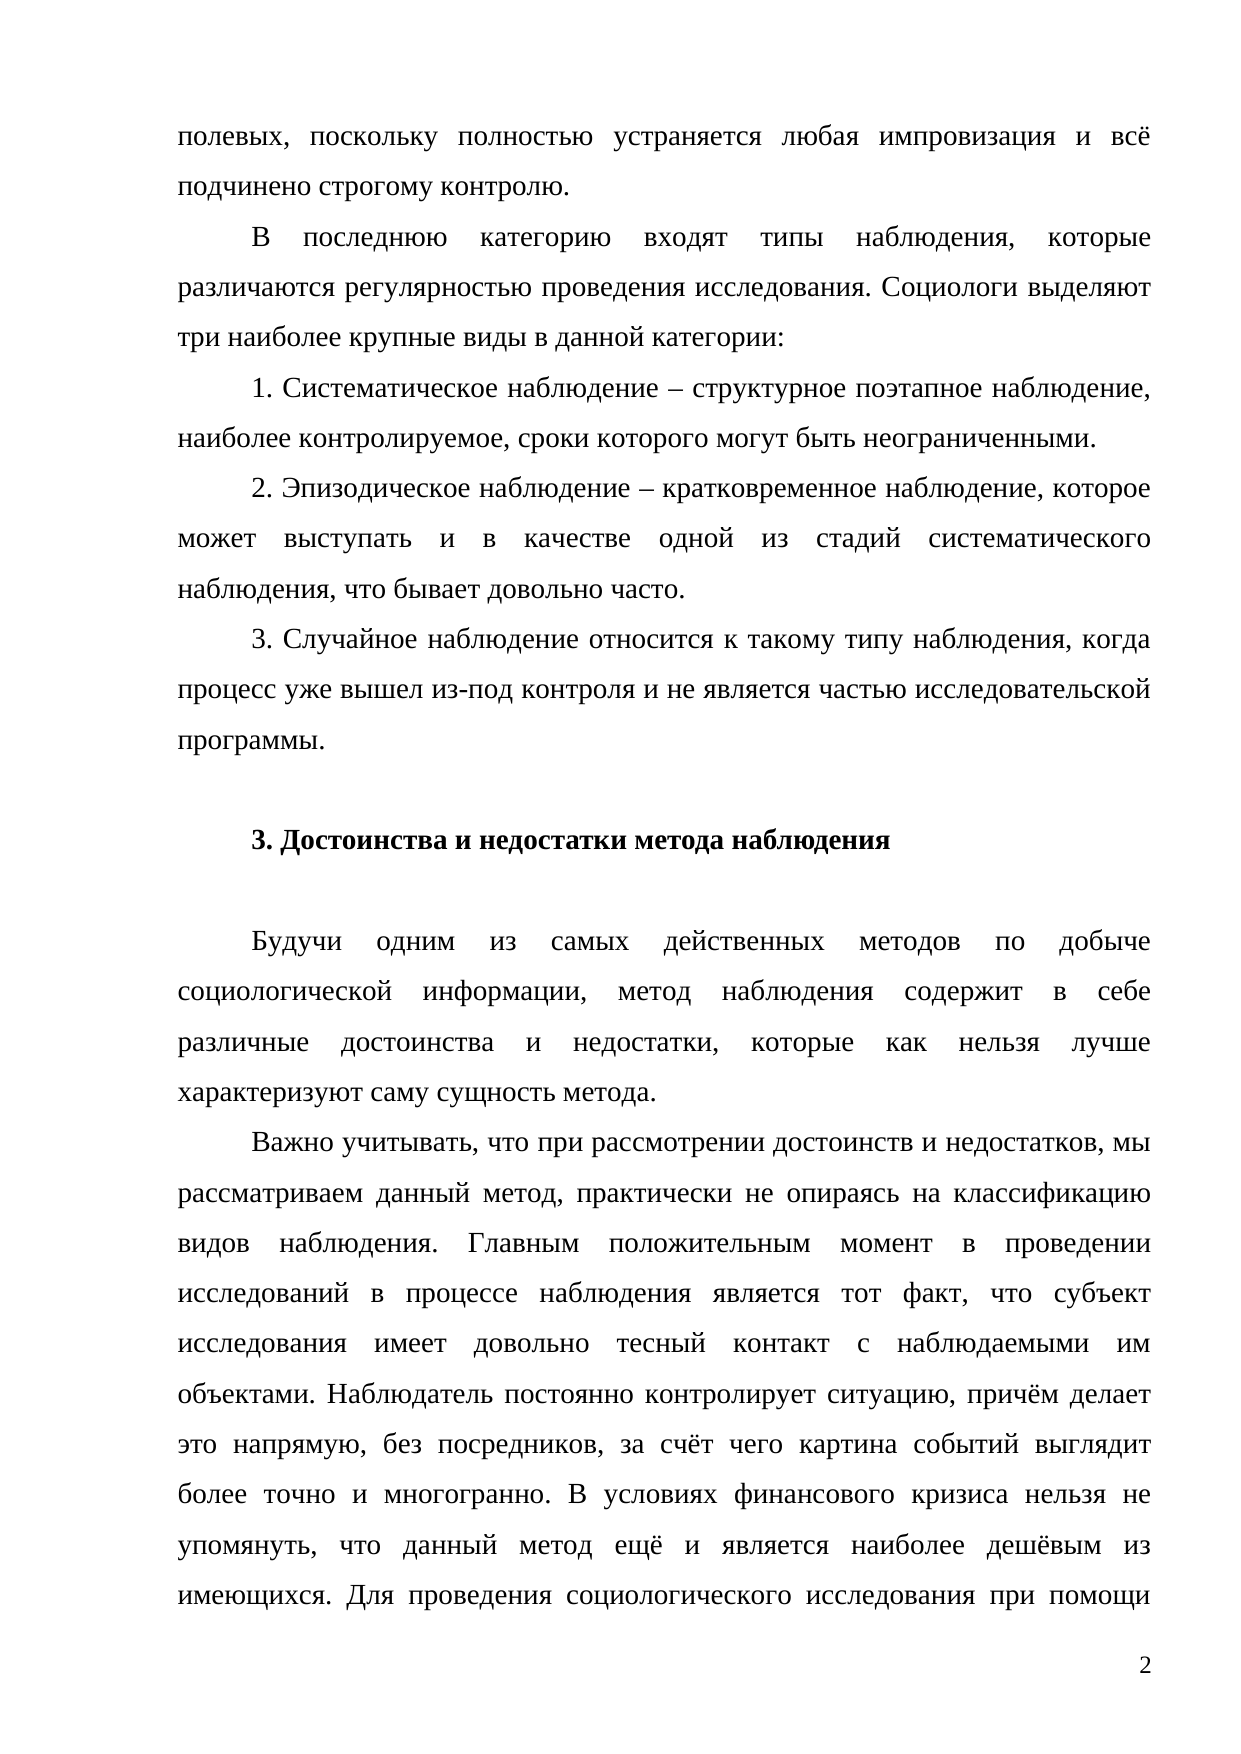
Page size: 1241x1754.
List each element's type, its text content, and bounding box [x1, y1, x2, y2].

text Будучи одним из самых действенных методов по добыче социологической информации, метод наблюдения содержит в себе различные достоинства и недостатки, которые как нельзя лучше характеризуют саму сущность метода. [177, 923, 1152, 1108]
text 1. Систематическое наблюдение – структурное поэтапное наблюдение, наиболее контролируемое, сроки которого могут быть неограниченными. [177, 370, 1152, 453]
text 3. Случайное наблюдение относится к такому типу наблюдения, когда процесс уже вышел из-под контроля и не является частью исследовательской программы. [177, 621, 1152, 755]
text 2. Эпизодическое наблюдение – кратковременное наблюдение, которое может выступать и в качестве одной из стадий систематического наблюдения, что бывает довольно часто. [177, 470, 1152, 604]
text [177, 118, 1152, 202]
subtitle 3. Достоинства и недостатки метода наблюдения [177, 822, 1152, 856]
text В последнюю категорию входят типы наблюдения, которые различаются регулярностью проведения исследования. Социологи выделяют три наиболее крупные виды в данной категории: [177, 219, 1152, 353]
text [177, 1124, 1152, 1611]
